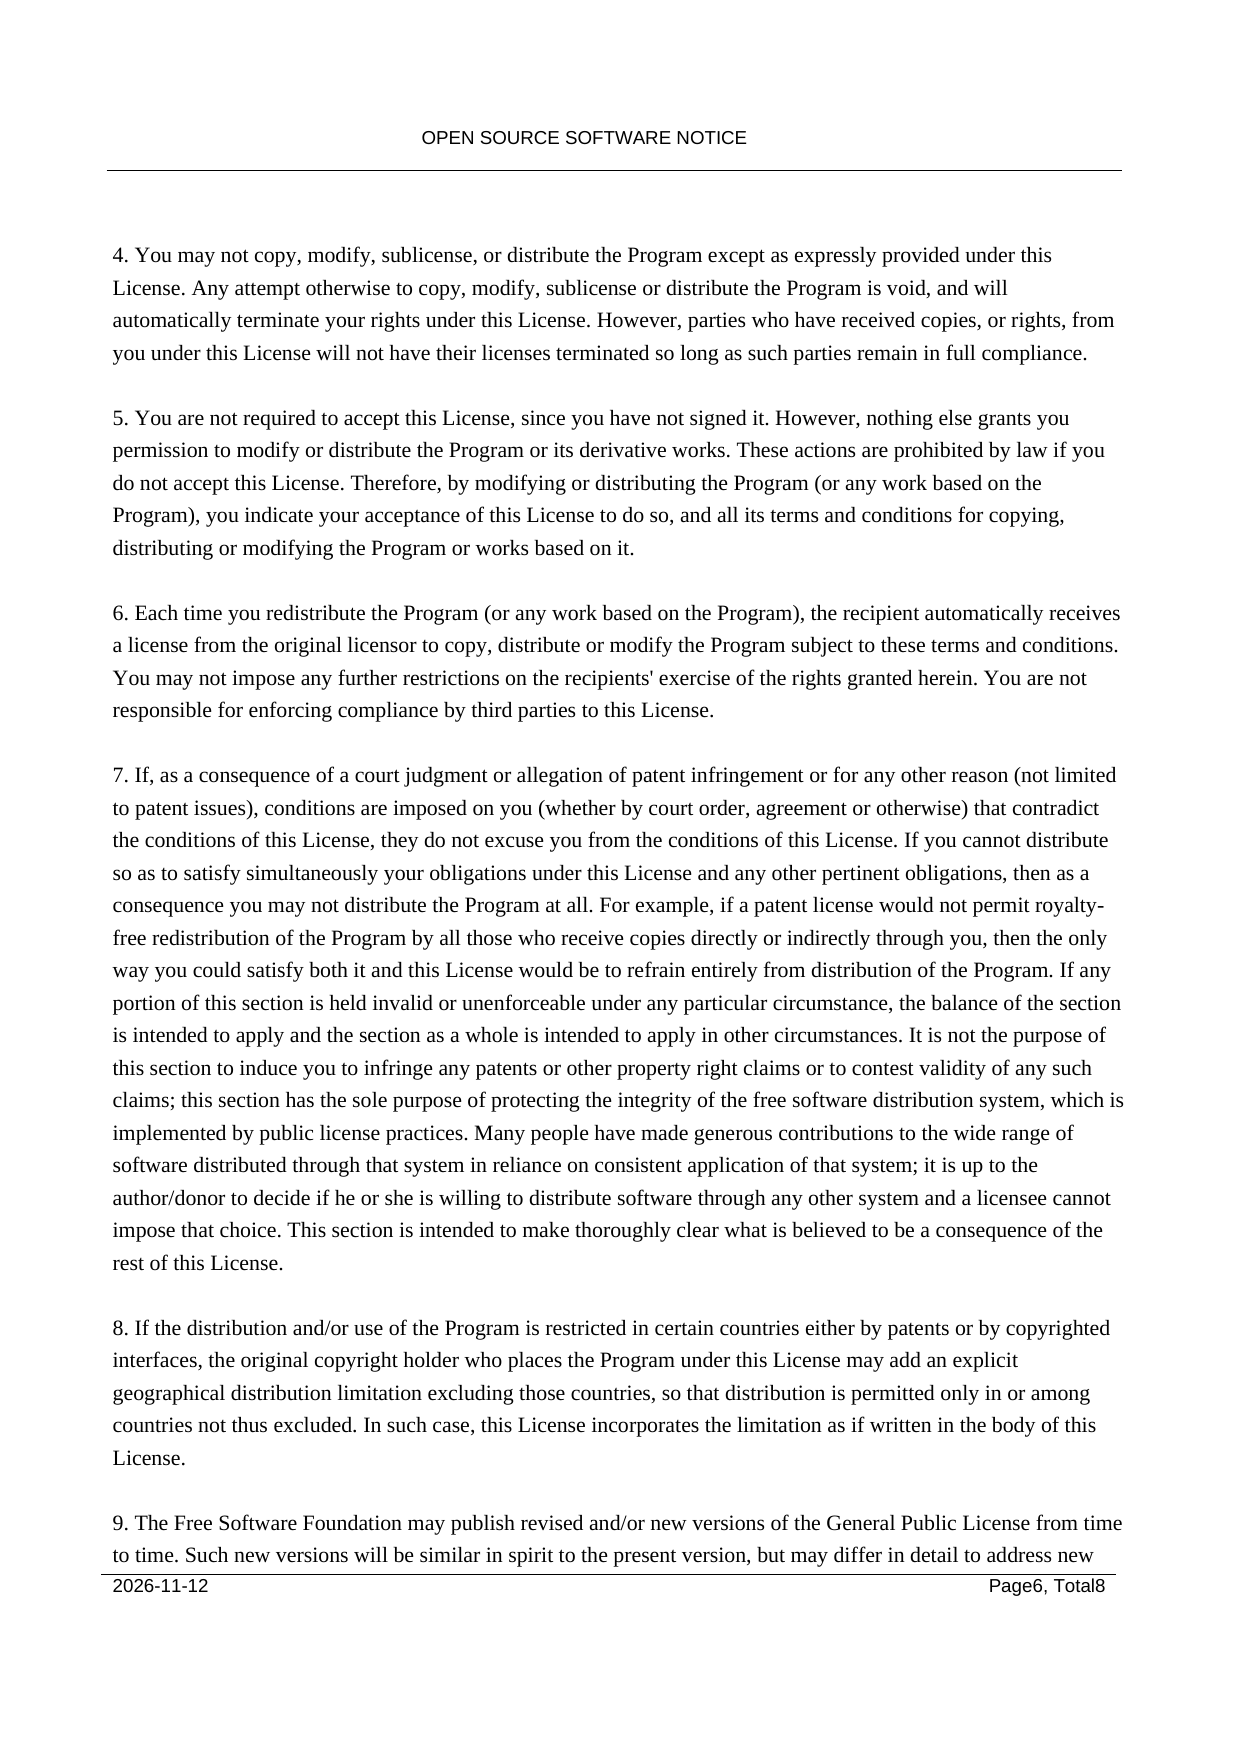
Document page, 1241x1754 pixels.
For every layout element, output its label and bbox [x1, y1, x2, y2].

text [112, 206, 1128, 1571]
